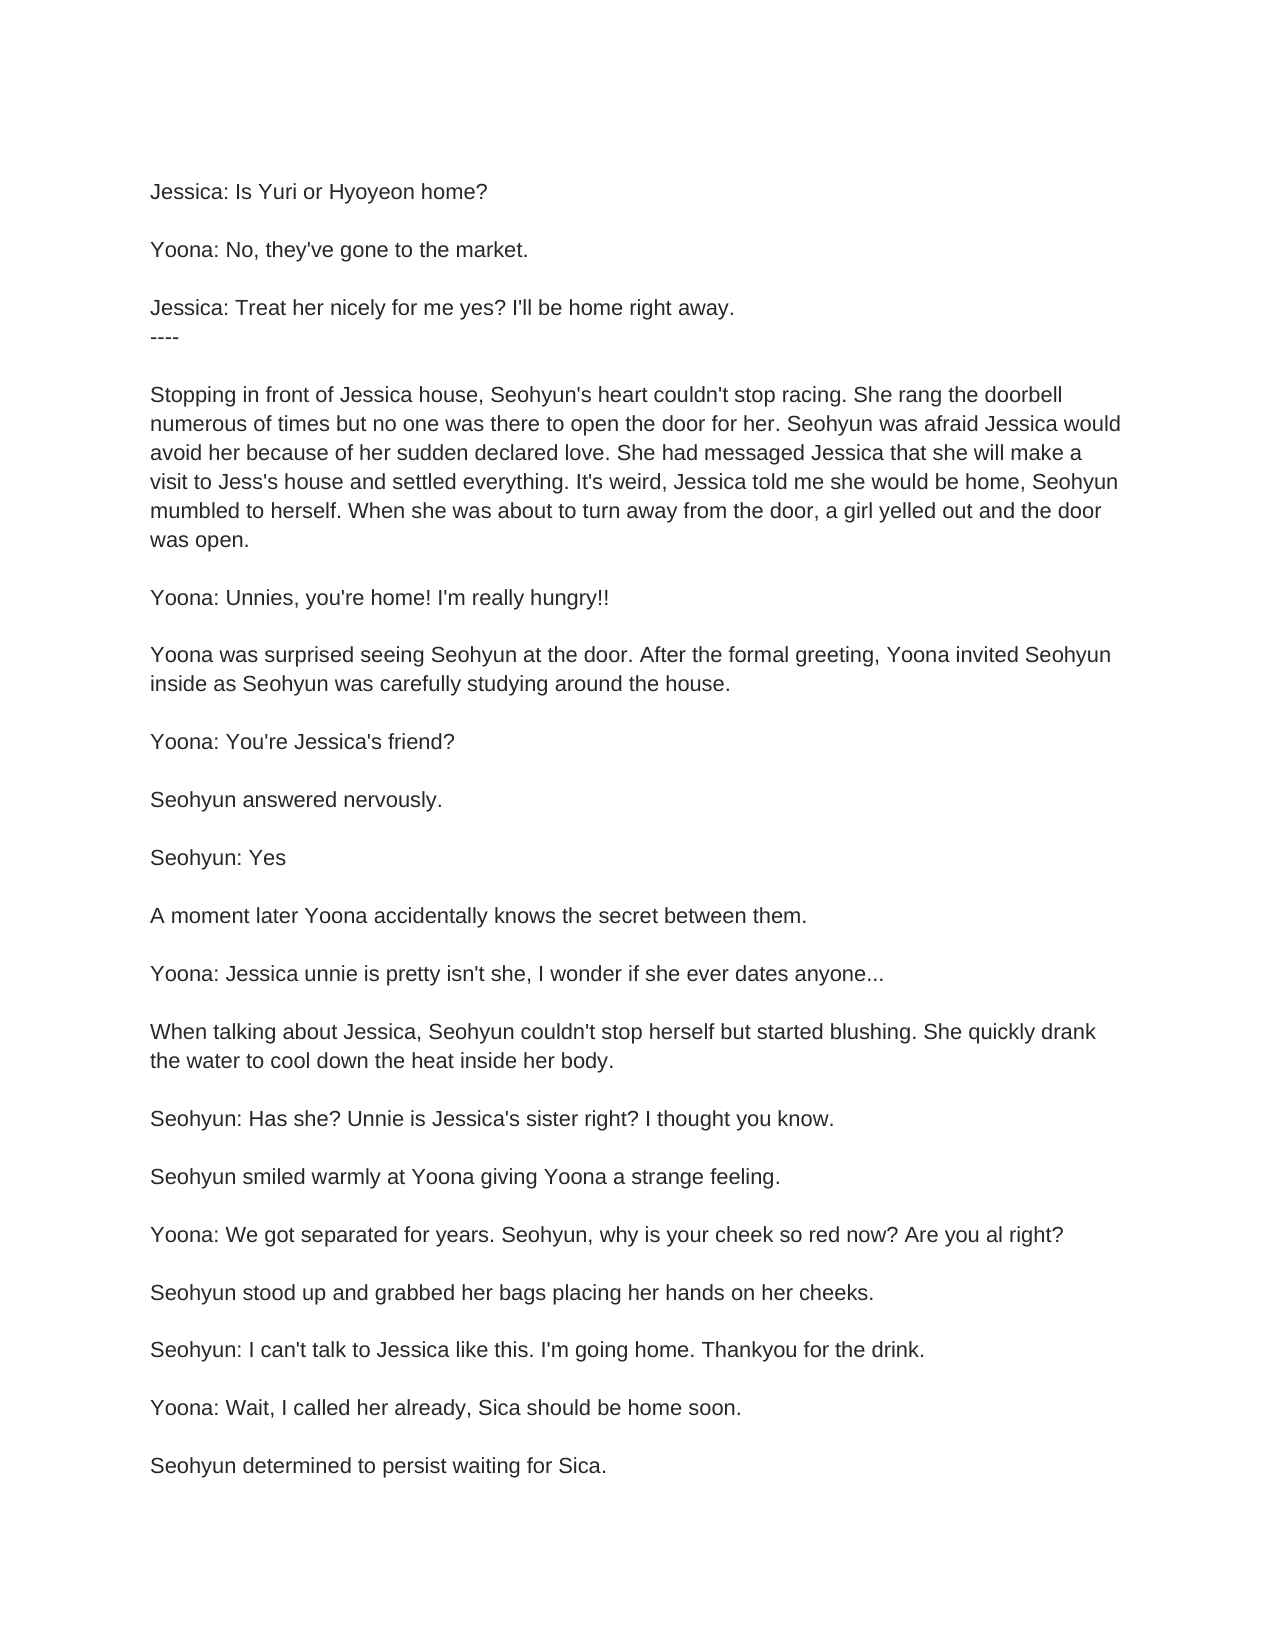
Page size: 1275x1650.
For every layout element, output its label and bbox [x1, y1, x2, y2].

text [150, 150, 1125, 1478]
